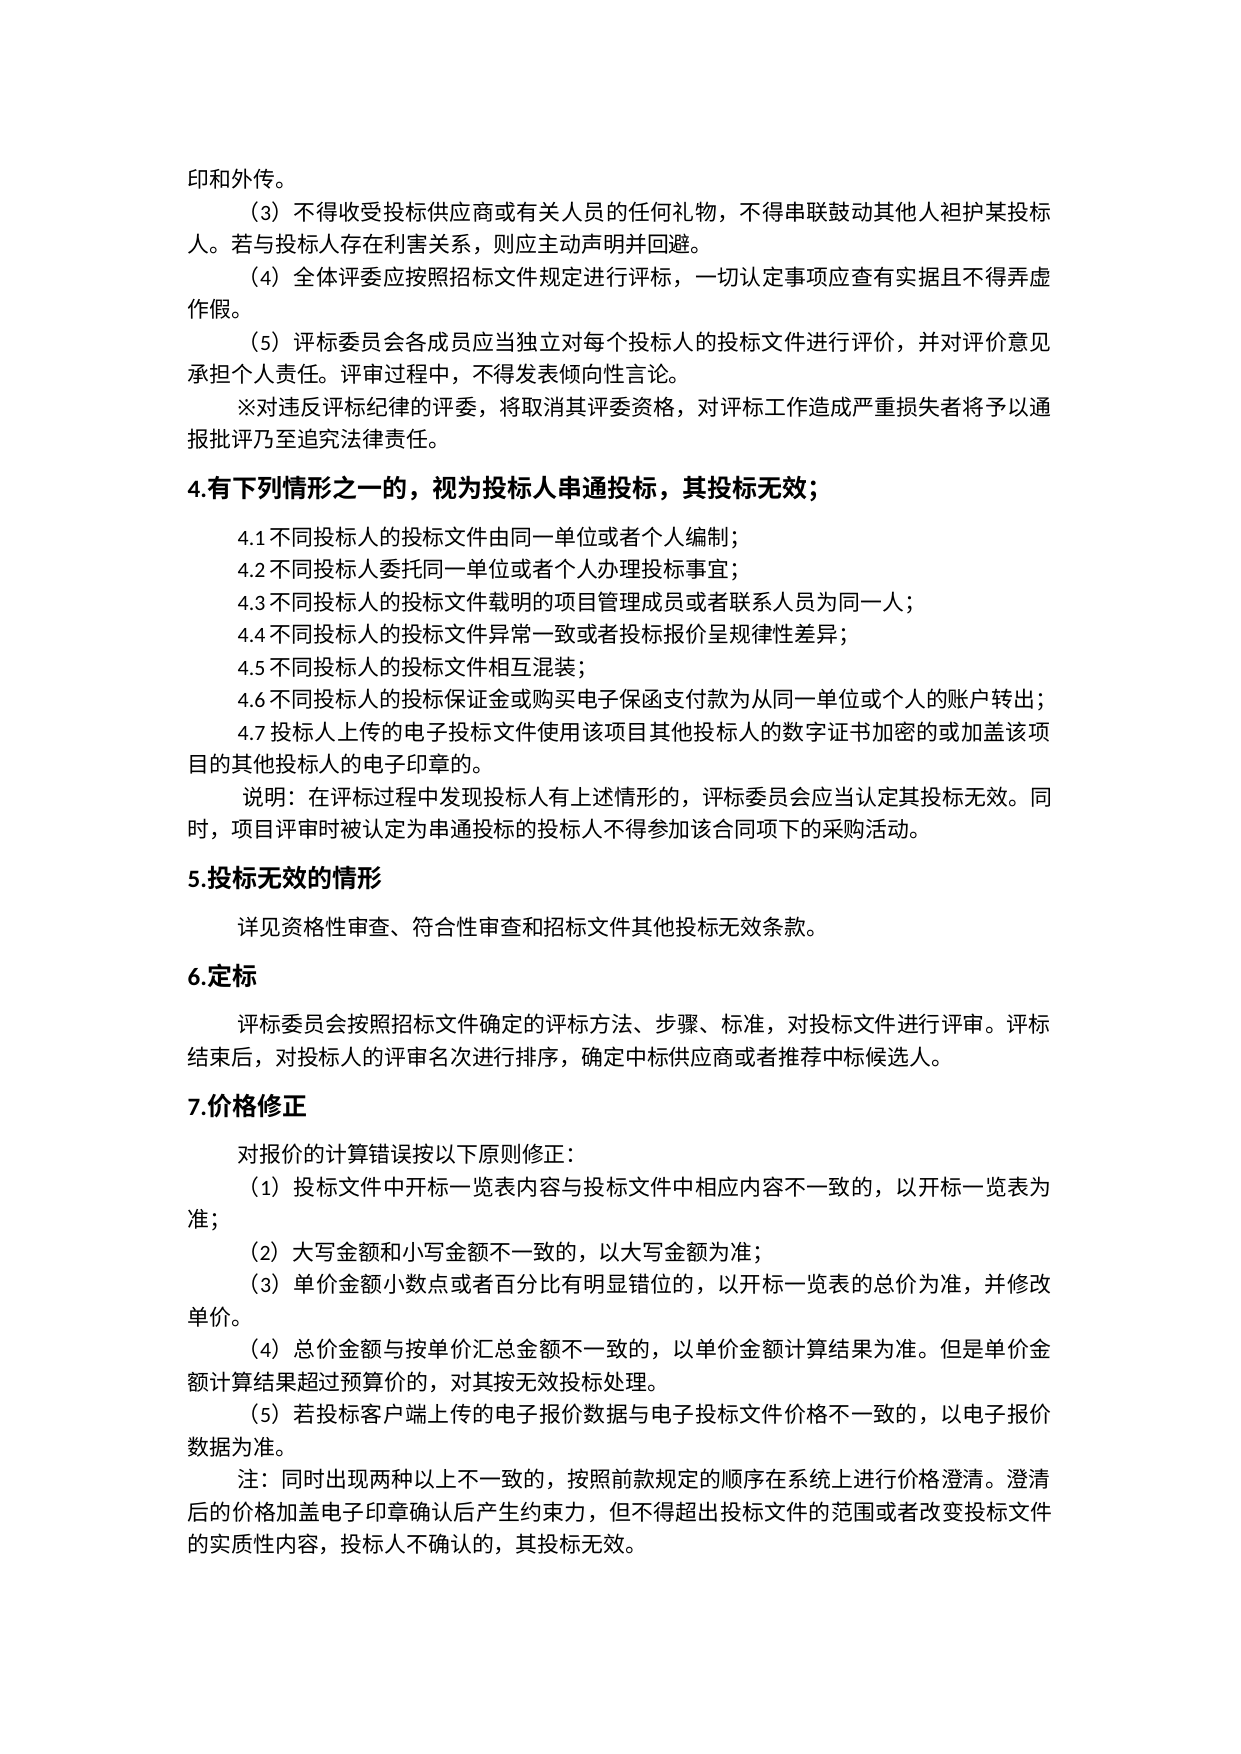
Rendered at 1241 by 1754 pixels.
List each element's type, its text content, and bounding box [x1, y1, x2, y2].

text 4.5不同投标人的投标文件相互混装； [187, 649, 1053, 682]
text （5）评标委员会各成员应当独立对每个投标人的投标文件进行评价，并对评价意见承担个人责任。评审过程中，不得发表倾向性言论。 [187, 324, 1053, 389]
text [187, 162, 1053, 194]
text 说明：在评标过程中发现投标人有上述情形的，评标委员会应当认定其投标无效。同时，项目评审时被认定为串通投标的投标人不得参加该合同项下的采购活动。 [187, 779, 1053, 844]
text （1）投标文件中开标一览表内容与投标文件中相应内容不一致的，以开标一览表为准； [187, 1169, 1053, 1234]
text 4.3不同投标人的投标文件载明的项目管理成员或者联系人员为同一人； [187, 584, 1053, 617]
text （3）单价金额小数点或者百分比有明显错位的，以开标一览表的总价为准，并修改单价。 [187, 1267, 1053, 1332]
text 注：同时出现两种以上不一致的，按照前款规定的顺序在系统上进行价格澄清。澄清后的价格加盖电子印章确认后产生约束力，但不得超出投标文件的范围或者改变投标文件的实质性内容，投标人不确认的，其投标无效。 [187, 1462, 1053, 1559]
text （4）总价金额与按单价汇总金额不一致的，以单价金额计算结果为准。但是单价金额计算结果超过预算价的，对其按无效投标处理。 [187, 1332, 1053, 1397]
text （4）全体评委应按照招标文件规定进行评标，一切认定事项应查有实据且不得弄虚作假。 [187, 259, 1053, 324]
text 7.价格修正 [187, 1072, 1053, 1137]
text （3）不得收受投标供应商或有关人员的任何礼物，不得串联鼓动其他人袒护某投标人。若与投标人存在利害关系，则应主动声明并回避。 [187, 194, 1053, 259]
text 4.2不同投标人委托同一单位或者个人办理投标事宜； [187, 552, 1053, 584]
text 4.6不同投标人的投标保证金或购买电子保函支付款为从同一单位或个人的账户转出； [187, 682, 1053, 714]
text 5.投标无效的情形 [187, 844, 1053, 909]
text 4.4不同投标人的投标文件异常一致或者投标报价呈规律性差异； [187, 617, 1053, 649]
text ※对违反评标纪律的评委，将取消其评委资格，对评标工作造成严重损失者将予以通报批评乃至追究法律责任。 [187, 389, 1053, 454]
text 6.定标 [187, 942, 1053, 1007]
text 4.有下列情形之一的，视为投标人串通投标，其投标无效； [187, 454, 1053, 519]
text 评标委员会按照招标文件确定的评标方法、步骤、标准，对投标文件进行评审。评标结束后，对投标人的评审名次进行排序，确定中标供应商或者推荐中标候选人。 [187, 1007, 1053, 1072]
text （2）大写金额和小写金额不一致的，以大写金额为准； [187, 1234, 1053, 1267]
text 详见资格性审查、符合性审查和招标文件其他投标无效条款。 [187, 909, 1053, 942]
text 4.1不同投标人的投标文件由同一单位或者个人编制； [187, 519, 1053, 552]
text （5）若投标客户端上传的电子报价数据与电子投标文件价格不一致的，以电子报价数据为准。 [187, 1397, 1053, 1462]
text 对报价的计算错误按以下原则修正： [187, 1137, 1053, 1169]
text 4.7投标人上传的电子投标文件使用该项目其他投标人的数字证书加密的或加盖该项目的其他投标人的电子印章的。 [187, 714, 1053, 779]
